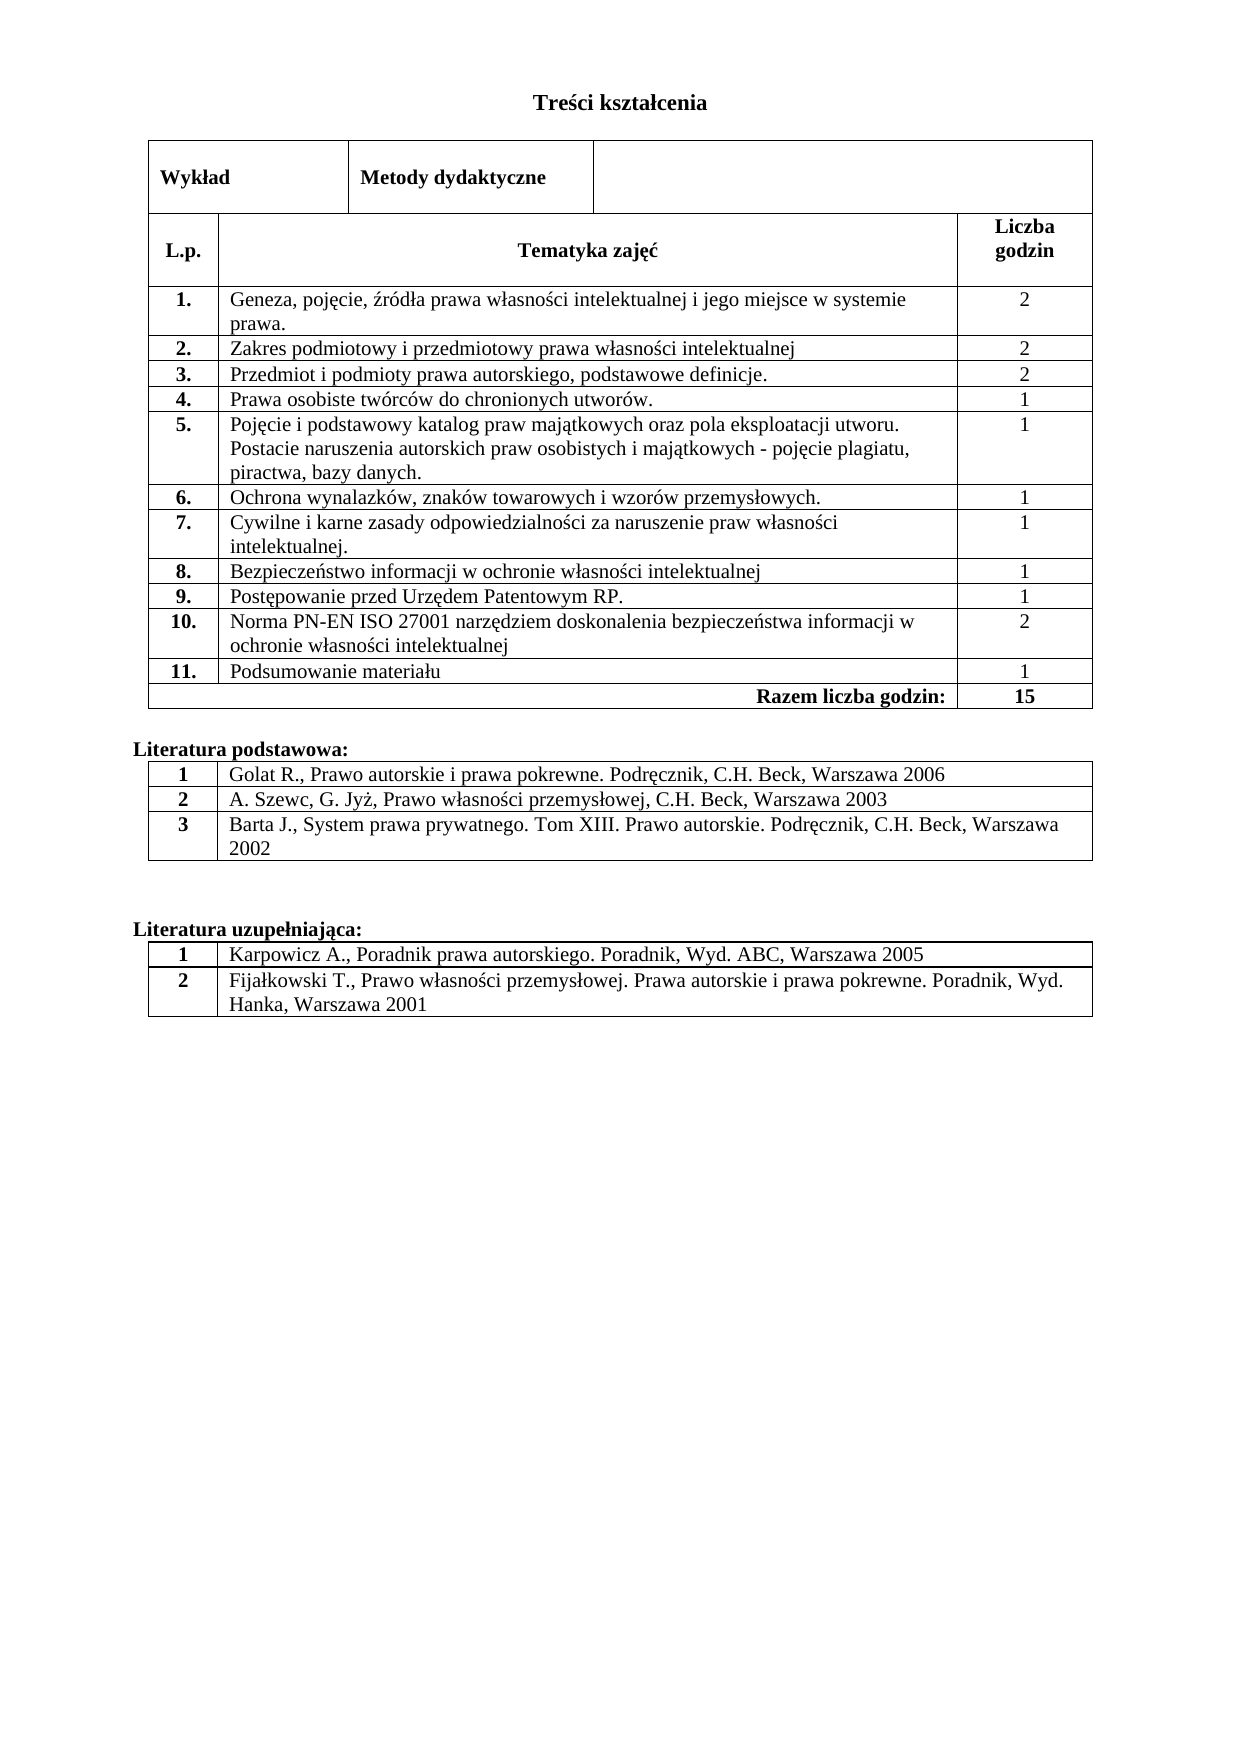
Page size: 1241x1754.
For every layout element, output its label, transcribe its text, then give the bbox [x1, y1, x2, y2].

table_cell Cywilne i karne zasady odpowiedzialności za naruszenie praw własności intelektualnej. [219, 510, 957, 558]
table_cell 2 [958, 336, 1092, 360]
table_cell Postępowanie przed Urzędem Patentowym RP. [219, 584, 957, 608]
table_cell 2 [958, 361, 1092, 386]
table_cell 1. [149, 287, 218, 335]
table_header [594, 141, 1092, 213]
table_cell 1 [958, 485, 1092, 509]
table_cell 3. [149, 361, 218, 386]
table_cell 1 [958, 659, 1092, 683]
table_cell Barta J., System prawa prywatnego. Tom XIII. Prawo autorskie. Podręcznik, C.H. Beck, Warszawa 2002 [218, 812, 1092, 860]
table_cell Zakres podmiotowy i przedmiotowy prawa własności intelektualnej [219, 336, 957, 360]
text Literatura uzupełniająca: [133, 917, 1092, 941]
table_cell 2 [958, 609, 1092, 657]
table_cell Razem liczba godzin: [149, 684, 957, 708]
table_cell Liczba godzin [958, 214, 1092, 286]
table_cell 2. [149, 336, 218, 360]
table_header 1 [149, 943, 217, 966]
table_cell Przedmiot i podmioty prawa autorskiego, podstawowe definicje. [219, 361, 957, 386]
text Treści kształcenia [148, 89, 1092, 115]
table_header 1 [149, 762, 217, 786]
table_cell L.p. [149, 214, 218, 286]
table_cell 5. [149, 412, 218, 484]
table_header Metody dydaktyczne [349, 141, 593, 213]
table_cell Geneza, pojęcie, źródła prawa własności intelektualnej i jego miejsce w systemie prawa. [219, 287, 957, 335]
table_cell Norma PN-EN ISO 27001 narzędziem doskonalenia bezpieczeństwa informacji w ochronie własności intelektualnej [219, 609, 957, 657]
table_cell 11. [149, 659, 218, 683]
table_cell 1 [958, 510, 1092, 558]
table_header Karpowicz A., Poradnik prawa autorskiego. Poradnik, Wyd. ABC, Warszawa 2005 [218, 943, 1092, 966]
table_header Golat R., Prawo autorskie i prawa pokrewne. Podręcznik, C.H. Beck, Warszawa 2006 [218, 762, 1092, 786]
table_cell Pojęcie i podstawowy katalog praw majątkowych oraz pola eksploatacji utworu. Postacie naruszenia autorskich praw osobistych i majątkowych - pojęcie plagiatu, piractwa, bazy danych. [219, 412, 957, 484]
table_cell 10. [149, 609, 218, 657]
table_cell Prawa osobiste twórców do chronionych utworów. [219, 387, 957, 411]
table_cell 3 [149, 812, 217, 860]
table_cell 8. [149, 559, 218, 583]
table_cell 1 [958, 387, 1092, 411]
table_cell 15 [958, 684, 1092, 708]
table_header Wykład [149, 141, 348, 213]
table_cell 6. [149, 485, 218, 509]
table_cell 1 [958, 559, 1092, 583]
table_cell 1 [958, 584, 1092, 608]
text Literatura podstawowa: [133, 737, 1092, 761]
table_cell Bezpieczeństwo informacji w ochronie własności intelektualnej [219, 559, 957, 583]
table_cell 1 [958, 412, 1092, 484]
table_cell A. Szewc, G. Jyż, Prawo własności przemysłowej, C.H. Beck, Warszawa 2003 [218, 787, 1092, 811]
table_cell 2 [149, 787, 217, 811]
table_cell 7. [149, 510, 218, 558]
table_cell Fijałkowski T., Prawo własności przemysłowej. Prawa autorskie i prawa pokrewne. Poradnik, Wyd. Hanka, Warszawa 2001 [218, 968, 1092, 1016]
table_cell Podsumowanie materiału [219, 659, 957, 683]
table_cell Ochrona wynalazków, znaków towarowych i wzorów przemysłowych. [219, 485, 957, 509]
table_cell Tematyka zajęć [219, 214, 957, 286]
table_cell 2 [958, 287, 1092, 335]
table_cell 9. [149, 584, 218, 608]
table_cell 2 [149, 968, 217, 1016]
table_cell 4. [149, 387, 218, 411]
